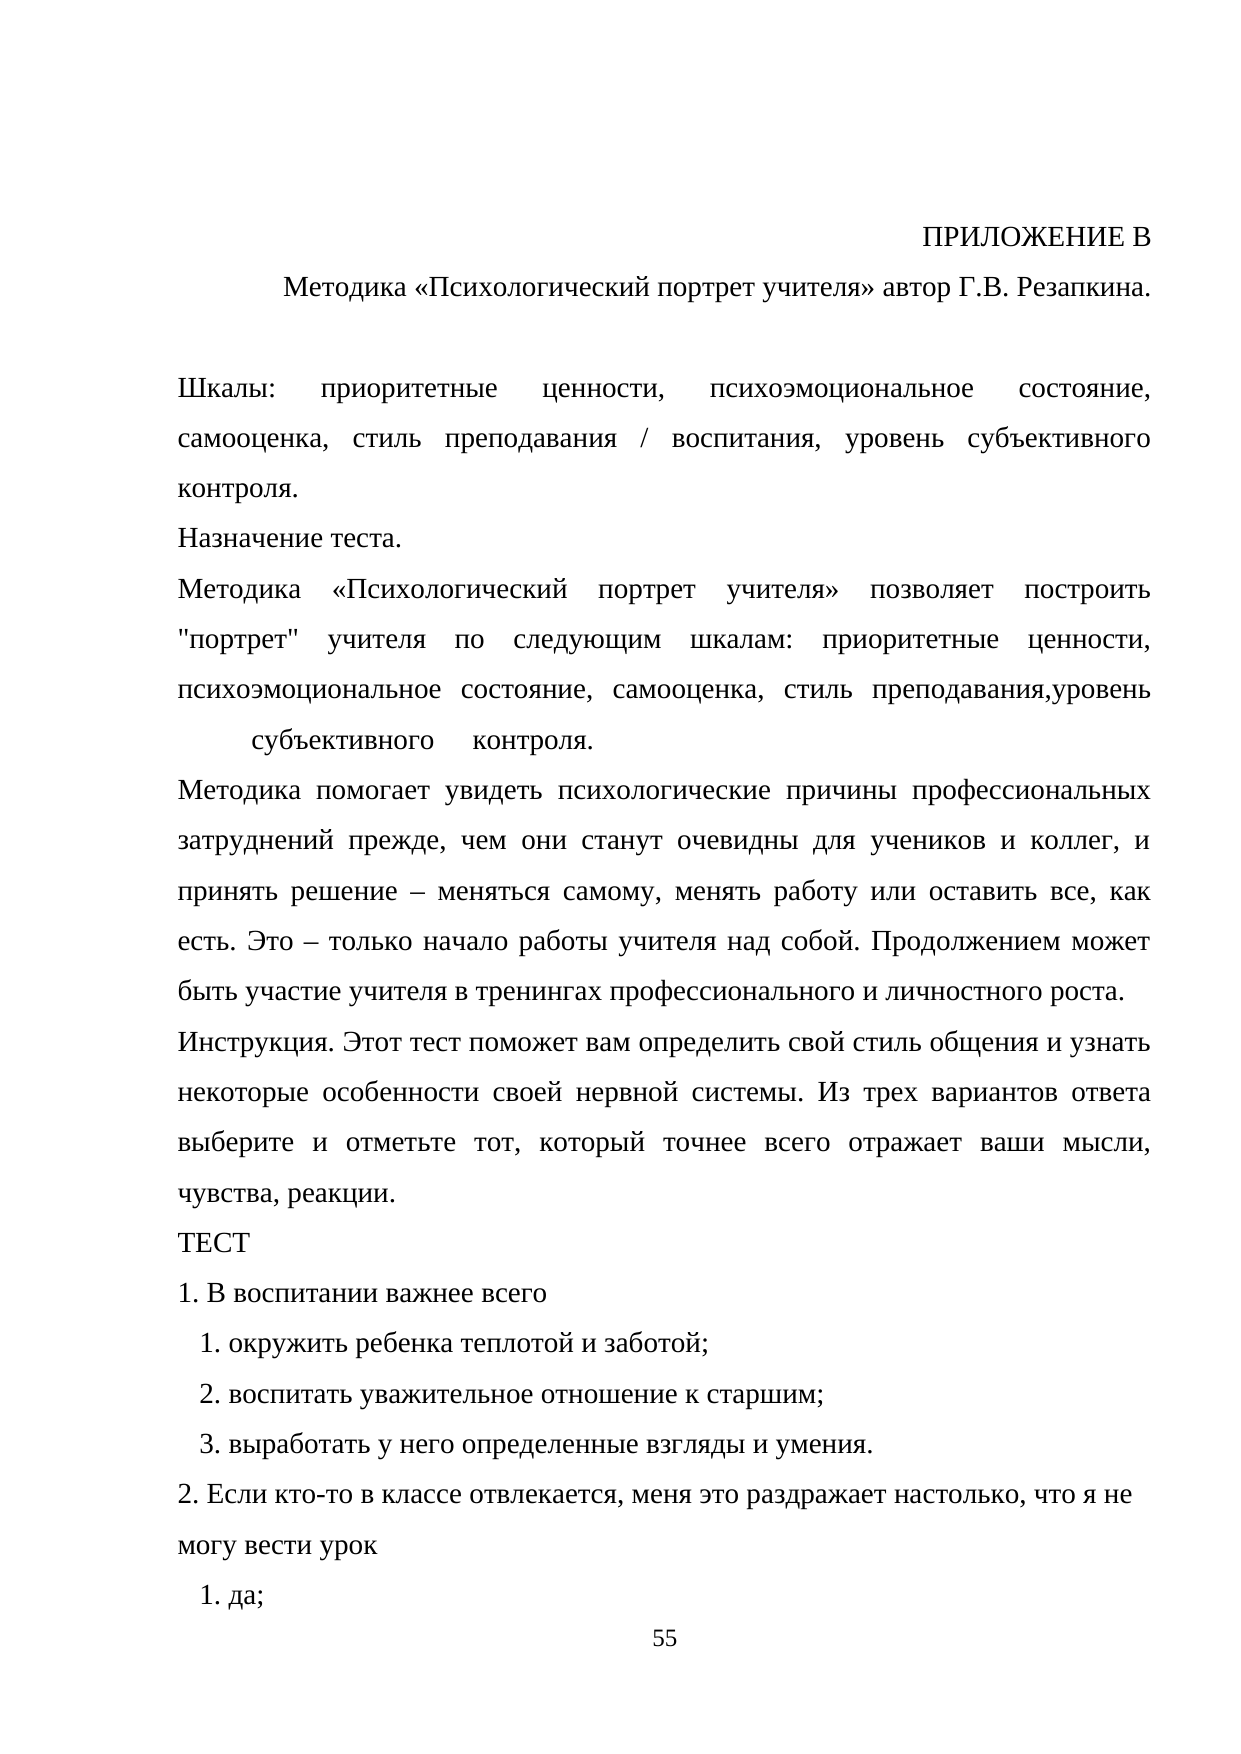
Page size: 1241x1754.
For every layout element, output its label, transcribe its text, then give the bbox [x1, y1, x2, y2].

text Инструкция. Этот тест поможет вам определить свой стиль общения и узнать некоторые особенности своей нервной системы. Из трех вариантов ответа выберите и отметьте тот, который точнее всего отражает ваши мысли, чувства, реакции. [177, 1024, 1152, 1208]
text Назначение теста. [177, 521, 1152, 554]
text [177, 1275, 1152, 1611]
text Шкалы: приоритетные ценности, психоэмоциональное состояние, самооценка, стиль преподавания / воспитания, уровень субъективного контроля. [177, 370, 1152, 504]
text ПРИЛОЖЕНИЕ В [177, 219, 1152, 252]
text Тест [177, 1225, 1152, 1258]
text Методика «Психологический портрет учителя» позволяет построить "портрет" учителя по следующим шкалам: приоритетные ценности, психоэмоциональное состояние, самооценка, стиль преподавания,уровень субъективного контроля. Методика помогает увидеть психологические причины профессиональных затруднений прежде, чем они станут очевидны для учеников и коллег, и принять решение – меняться самому, менять работу или оставить все, как есть. Это – только начало работы учителя над собой. Продолжением может быть участие учителя в тренингах профессионального и личностного роста. [177, 571, 1152, 1007]
text Методика «Психологический портрет учителя» автор Г.В. Резапкина. [177, 269, 1152, 303]
